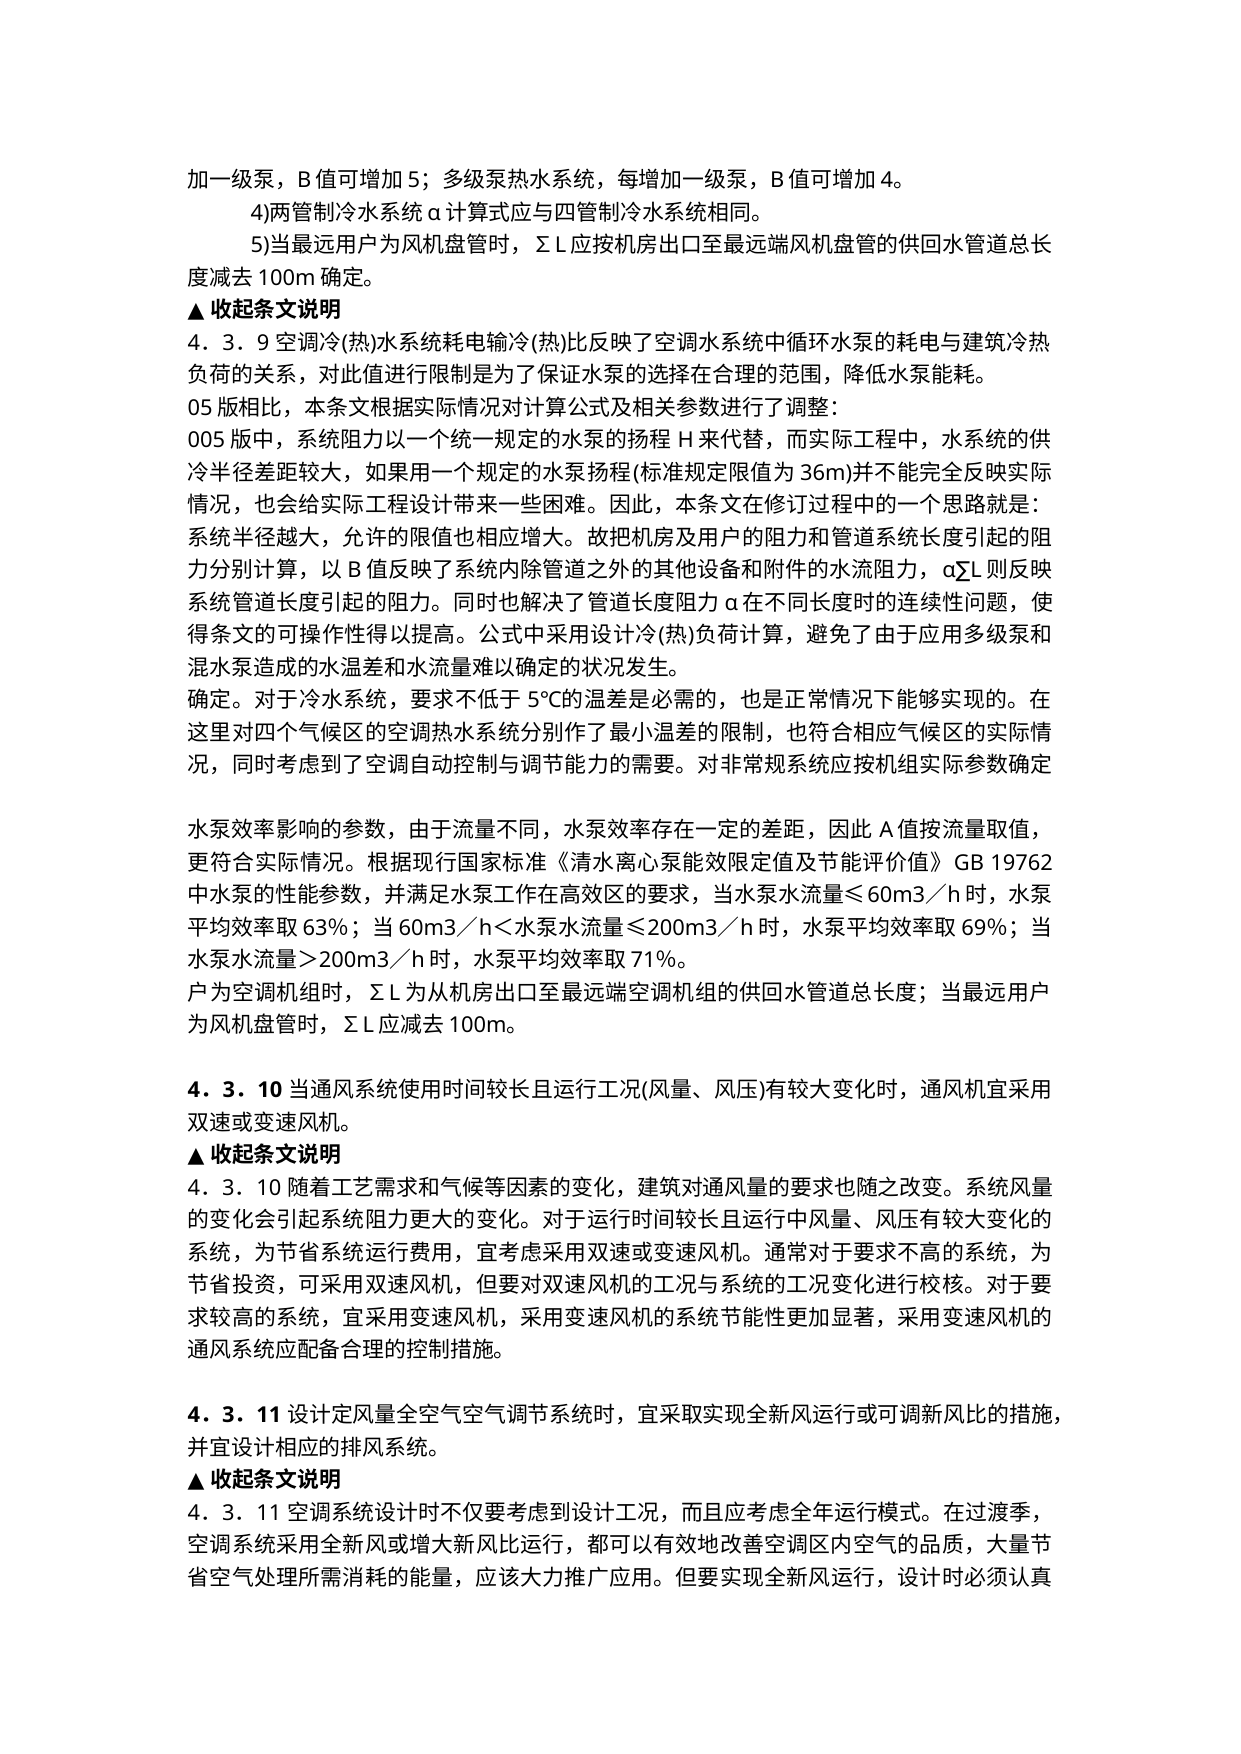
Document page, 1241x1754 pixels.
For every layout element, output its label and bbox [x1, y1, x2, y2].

text [187, 162, 1053, 1592]
